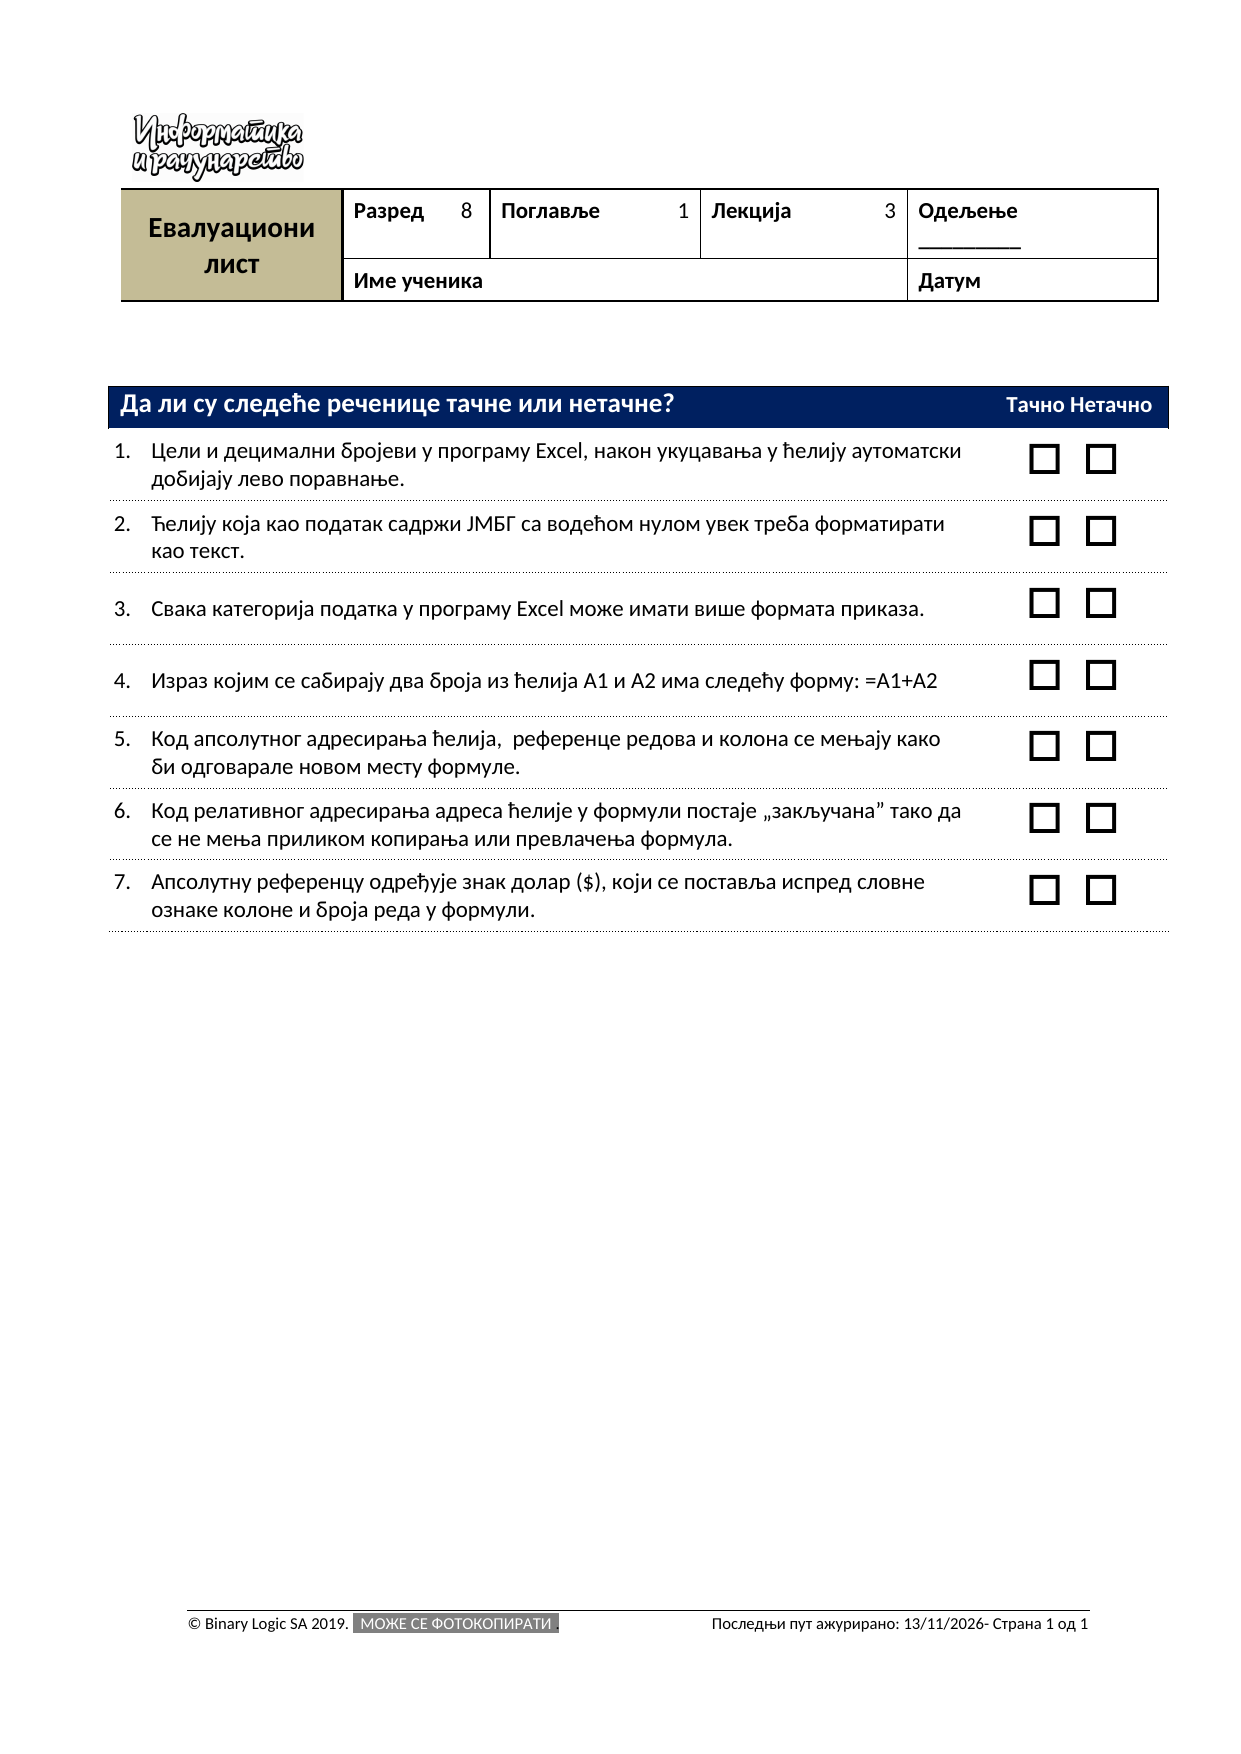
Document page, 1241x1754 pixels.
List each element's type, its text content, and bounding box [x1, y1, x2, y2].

table_header Да ли су следеће реченице тачне или нетачне? Тачно Нетачно [109, 387, 1168, 428]
picture [132, 113, 304, 182]
table_cell Ћелију која као податак садржи ЈМБГ са водећом нулом увек треба форматирати као текст. [109, 500, 977, 572]
table_cell Свака категорија податка у програму Excel може имати више формата приказа. [109, 572, 977, 644]
table_cell Израз којим се сабирају два броја из ћелија А1 и А2 има следећу форму: =A1+A2 [109, 644, 977, 716]
table_cell [977, 429, 1168, 500]
table_cell [977, 644, 1168, 716]
table_cell Цели и децимални бројеви у програму Excel, након укуцавања у ћелију аутоматски добијају лево поравнање. [109, 429, 977, 500]
table_cell [977, 859, 1168, 931]
table_cell Апсолутну референцу одређује знак долар ($), који се поставља испред словне ознаке колоне и броја реда у формули. [109, 859, 977, 931]
table_cell [977, 788, 1168, 859]
table_cell [977, 500, 1168, 572]
table_cell [977, 716, 1168, 787]
table_cell Код апсолутног адресирања ћелија, референце редова и колона се мењају како би одговарале новом месту формуле. [109, 716, 977, 787]
table_cell Код релативног адресирања адреса ћелије у формули постаје „закључана” тако да се не мења приликом копирања или превлачења формула. [109, 788, 977, 859]
table_cell [977, 572, 1168, 644]
